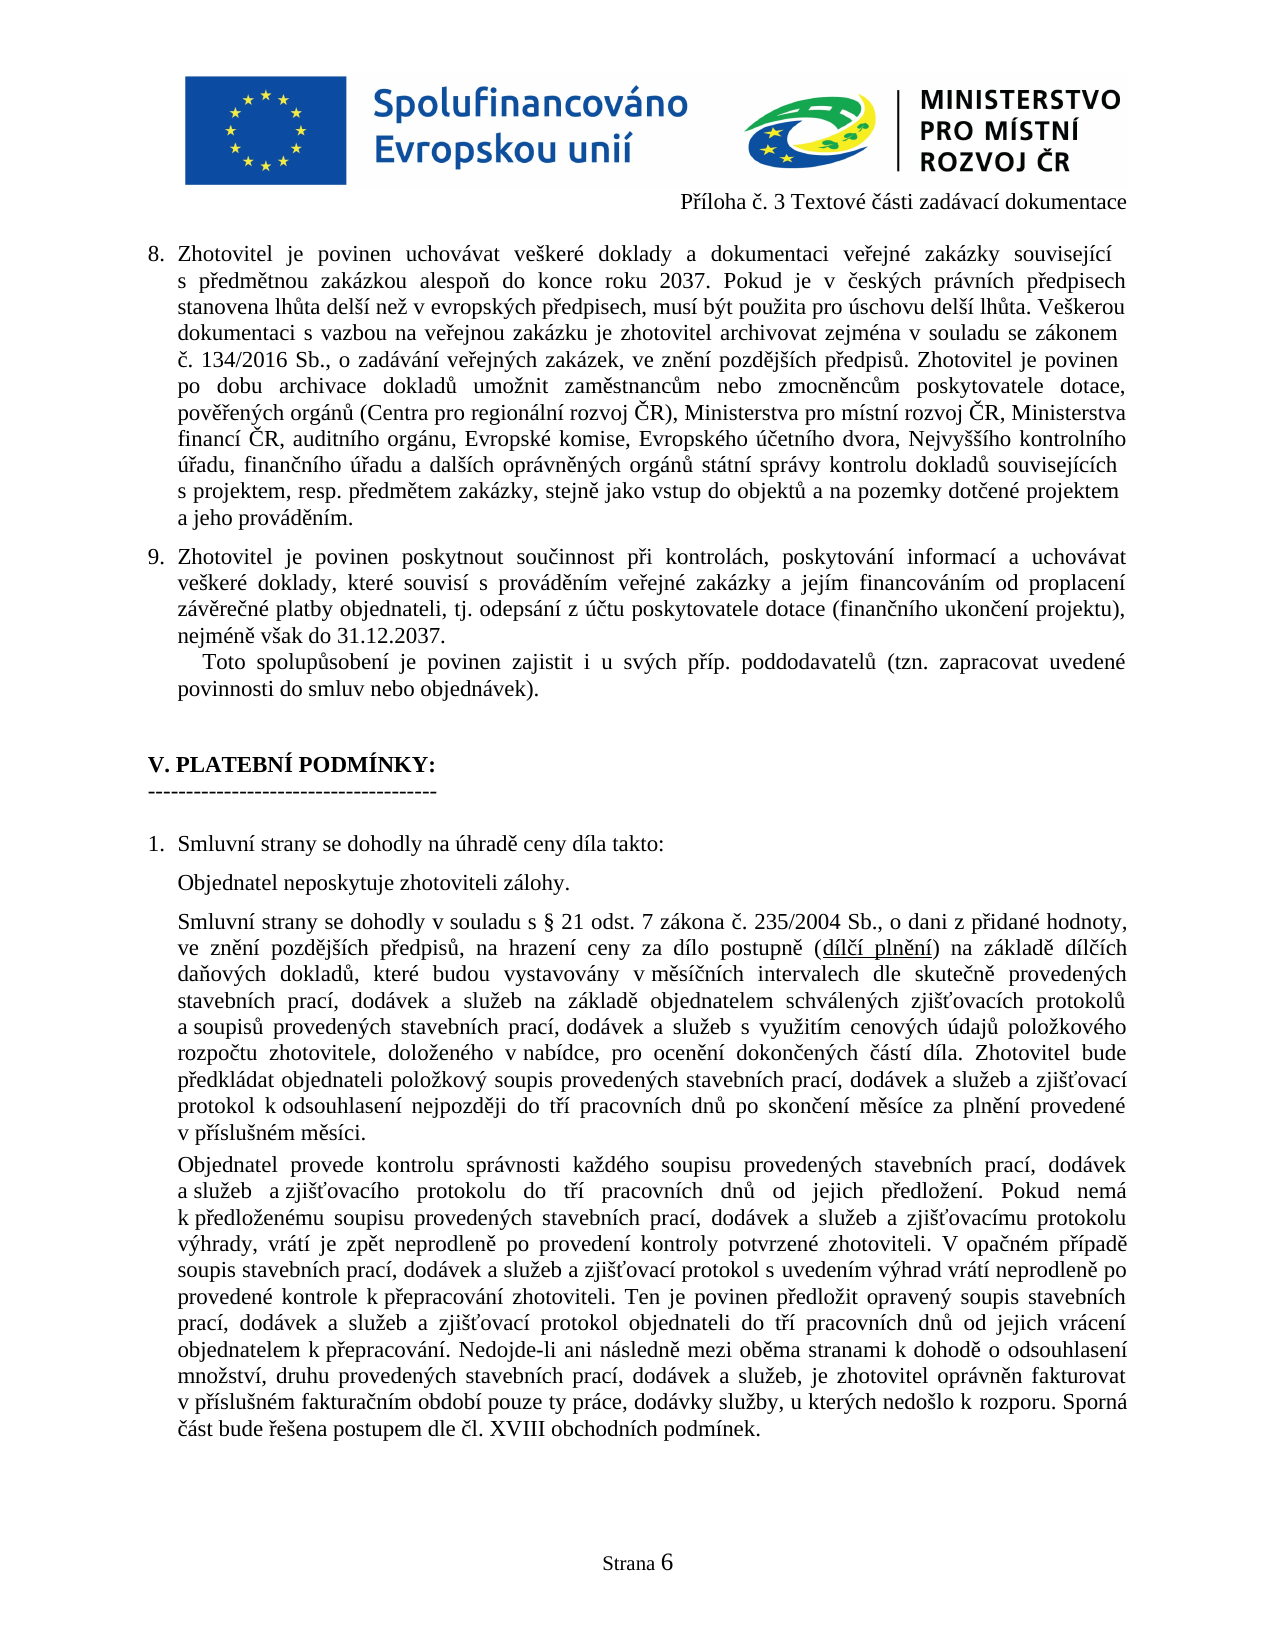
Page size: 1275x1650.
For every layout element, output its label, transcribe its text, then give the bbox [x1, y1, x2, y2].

text Objednatel provede kontrolu správnosti každého soupisu provedených stavebních prací, dodávek a služeb a zjišťovacího protokolu do tří pracovních dnů od jejich předložení. Pokud nemá k předloženému soupisu provedených stavebních prací, dodávek a služeb a zjišťovacímu protokolu výhrady, vrátí je zpět neprodleně po provedení kontroly potvrzené zhotoviteli. V opačném případě soupis stavebních prací, dodávek a služeb a zjišťovací protokol s uvedením výhrad vrátí neprodleně po provedené kontrole k přepracování zhotoviteli. Ten je povinen předložit opravený soupis stavebních prací, dodávek a služeb a zjišťovací protokol objednateli do tří pracovních dnů od jejich vrácení objednatelem k přepracování. Nedojde-li ani následně mezi oběma stranami k dohodě o odsouhlasení množství, druhu provedených stavebních prací, dodávek a služeb, je zhotovitel oprávněn fakturovat v příslušném fakturačním období pouze ty práce, dodávky služby, u kterých nedošlo k rozporu. Sporná část bude řešena postupem dle čl. XVIII obchodních podmínek. [177, 1151, 1127, 1441]
text -------------------------------------- [148, 777, 1137, 804]
text V. PLATEBNÍ PODMÍNKY: [148, 751, 1137, 777]
list Zhotovitel je povinen uchovávat veškeré doklady a dokumentaci veřejné zakázky související s předmětnou zakázkou alespoň do konce roku 2037. Pokud je v českých právních předpisech stanovena lhůta delší než v evropských předpisech, musí být použita pro úschovu delší lhůta. Veškerou dokumentaci s vazbou na veřejnou zakázku je zhotovitel archivovat zejména v souladu se zákonem č. 134/2016 Sb., o zadávání veřejných zakázek, ve znění pozdějších předpisů. Zhotovitel je povinen po dobu archivace dokladů umožnit zaměstnancům nebo zmocněncům poskytovatele dotace, pověřených orgánů (Centra pro regionální rozvoj ČR), Ministerstva pro místní rozvoj ČR, Ministerstva financí ČR, auditního orgánu, Evropské komise, Evropského účetního dvora, Nejvyššího kontrolního úřadu, finančního úřadu a dalších oprávněných orgánů státní správy kontrolu dokladů souvisejících s projektem, resp. předmětem zakázky, stejně jako vstup do objektů a na pozemky dotčené projektem a jeho prováděním. [148, 240, 1127, 530]
text Objednatel neposkytuje zhotoviteli zálohy. [177, 869, 1127, 895]
text 1. Smluvní strany se dohodly na úhradě ceny díla takto: [148, 830, 1127, 856]
text Toto spolupůsobení je povinen zajistit i u svých příp. poddodavatelů (tzn. zapracovat uvedené povinnosti do smluv nebo objednávek). [148, 648, 1127, 701]
picture [182, 73, 1128, 188]
text Smluvní strany se dohodly v souladu s § 21 odst. 7 zákona č. 235/2004 Sb., o dani z přidané hodnoty, ve znění pozdějších předpisů, na hrazení ceny za dílo postupně (dílčí plnění) na základě dílčích daňových dokladů, které budou vystavovány v měsíčních intervalech dle skutečně provedených stavebních prací, dodávek a služeb na základě objednatelem schválených zjišťovacích protokolů a soupisů provedených stavebních prací, dodávek a služeb s využitím cenových údajů položkového rozpočtu zhotovitele, doloženého v nabídce, pro ocenění dokončených částí díla. Zhotovitel bude předkládat objednateli položkový soupis provedených stavebních prací, dodávek a služeb a zjišťovací protokol k odsouhlasení nejpozději do tří pracovních dnů po skončení měsíce za plnění provedené v příslušném měsíci. [177, 908, 1127, 1145]
list Zhotovitel je povinen poskytnout součinnost při kontrolách, poskytování informací a uchovávat veškeré doklady, které souvisí s prováděním veřejné zakázky a jejím financováním od proplacení závěrečné platby objednateli, tj. odepsání z účtu poskytovatele dotace (finančního ukončení projektu), nejméně však do 31.12.2037. [148, 543, 1127, 648]
